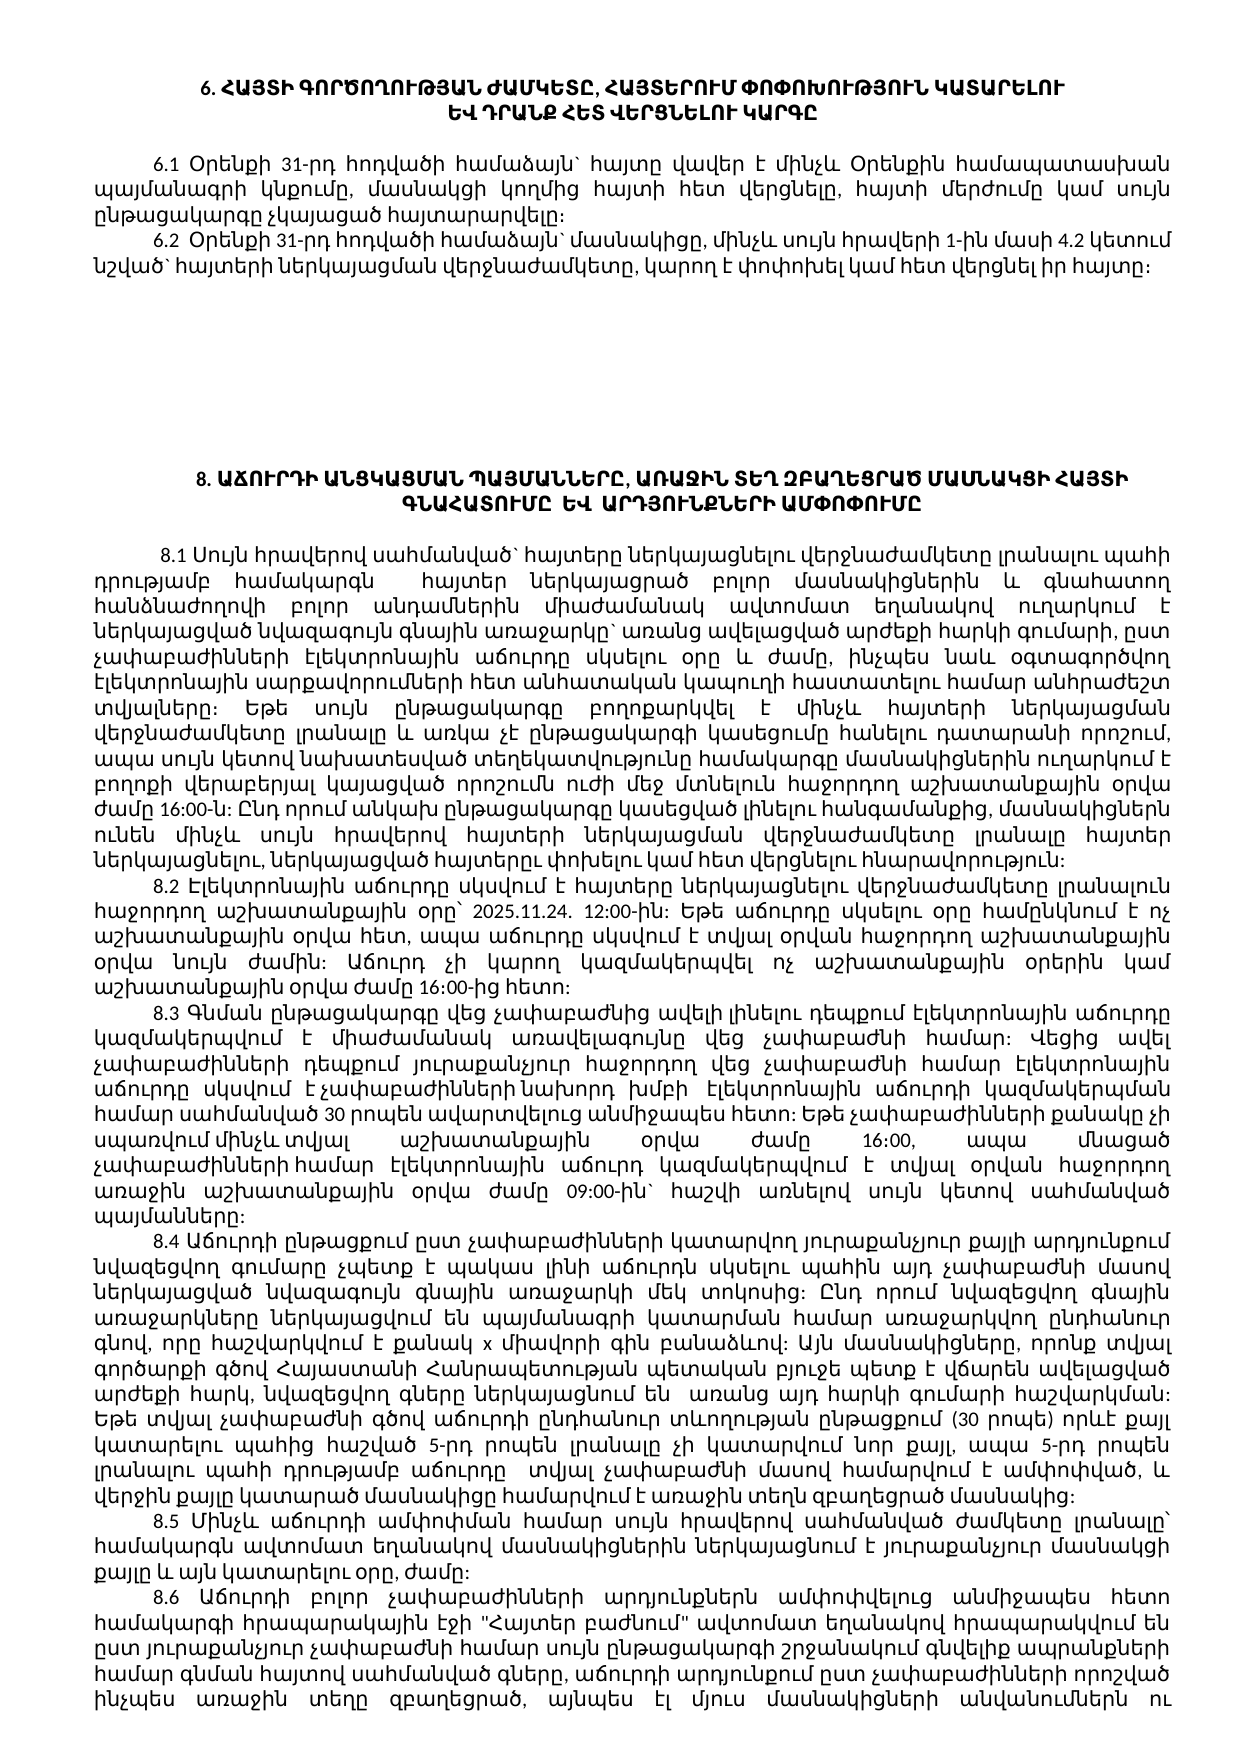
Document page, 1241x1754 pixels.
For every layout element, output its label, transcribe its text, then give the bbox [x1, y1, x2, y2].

text 8.2 Էլեկտրոնային աճուրդը սկսվում է հայտերը ներկայացնելու վերջնաժամկետը լրանալուն հաջորդող աշխատանքային օրը՝ 2025.11.24. 12:00 -ին: Եթե աճուրդը սկսելու օրը համընկնում է ոչ աշխատանքային օրվա հետ, ապա աճուրդը սկսվում է տվյալ օրվան հաջորդող աշխատանքային օրվա նույն ժամին: Աճուրդ չի կարող կազմակերպվել ոչ աշխատանքային օրերին կամ աշխատանքային օրվա ժամը 16։00-ից հետո: [94, 873, 1171, 1000]
text 8.1 Սույն հրավերով սահմանված` հայտերը ներկայացնելու վերջնաժամկետը լրանալու պահի դրությամբ համակարգն հայտեր ներկայացրած բոլոր մասնակիցներին և գնահատող հանձնաժողովի բոլոր անդամներին միաժամանակ ավտոմատ եղանակով ուղարկում է ներկայացված նվազագույն գնային առաջարկը` առանց ավելացված արժեքի հարկի գումարի, ըստ չափաբաժինների էլեկտրոնային աճուրդը սկսելու օրը և ժամը, ինչպես նաև օգտագործվող էլեկտրոնային սարքավորումների հետ անհատական կապուղի հաստատելու համար անհրաժեշտ տվյալները։ Եթե սույն ընթացակարգը բողոքարկվել է մինչև հայտերի ներկայացման վերջնաժամկետը լրանալը և առկա չէ ընթացակարգի կասեցումը հանելու դատարանի որոշում, ապա սույն կետով նախատեսված տեղեկատվությունը համակարգը մասնակիցներին ուղարկում է բողոքի վերաբերյալ կայացված որոշումն ուժի մեջ մտնելուն հաջորդող աշխատանքային օրվա ժամը 16:00-ն: Ընդ որում անկախ ընթացակարգը կասեցված լինելու հանգամանքից, մասնակիցներն ունեն մինչև սույն հրավերով հայտերի ներկայացման վերջնաժամկետը լրանալը հայտեր ներկայացնելու, ներկայացված հայտերըւ փոխելու կամ հետ վերցնելու հնարավորություն: [94, 542, 1171, 873]
text 8. ԱՃՈՒՐԴԻ ԱՆՑԿԱՑՄԱՆ ՊԱՅՄԱՆՆԵՐԸ, ԱՌԱՋԻՆ ՏԵՂ ԶԲԱՂԵՑՐԱԾ ՄԱՍՆԱԿՑԻ ՀԱՅՏԻ [94, 466, 1171, 492]
text 6.1 Օրենքի 31-րդ հոդվածի համաձայն` հայտը վավեր է մինչև Օրենքին համապատասխան պայմանագրի կնքումը, մասնակցի կողմից հայտի հետ վերցնելը, հայտի մերժումը կամ սույն ընթացակարգը չկայացած հայտարարվելը։ [94, 151, 1171, 227]
text 8.4 Աճուրդի ընթացքում ըստ չափաբաժինների կատարվող յուրաքանչյուր քայլի արդյունքում նվազեցվող գումարը չպետք է պակաս լինի աճուրդն սկսելու պահին այդ չափաբաժնի մասով ներկայացված նվազագույն գնային առաջարկի մեկ տոկոսից: Ընդ որում նվազեցվող գնային առաջարկները ներկայացվում են պայմանագրի կատարման համար առաջարկվող ընդհանուր գնով, որը հաշվարկվում է քանակ x միավորի գին բանաձևով: Այն մասնակիցները, որոնք տվյալ գործարքի գծով Հայաստանի Հանրապետության պետական բյուջե պետք է վճարեն ավելացված արժեքի հարկ, նվազեցվող գները ներկայացնում են առանց այդ հարկի գումարի հաշվարկման: Եթե տվյալ չափաբաժնի գծով աճուրդի ընդհանուր տևողության ընթացքում (30 րոպե) որևէ քայլ կատարելու պահից հաշված 5-րդ րոպեն լրանալը չի կատարվում նոր քայլ, ապա 5-րդ րոպեն լրանալու պահի դրությամբ աճուրդը տվյալ չափաբաժնի մասով համարվում է ամփոփված, և վերջին քայլը կատարած մասնակիցը համարվում է առաջին տեղն զբաղեցրած մասնակից: [94, 1229, 1171, 1508]
text ԵՎ ԴՐԱՆՔ ՀԵՏ ՎԵՐՑՆԵԼՈՒ ԿԱՐԳԸ [94, 100, 1171, 126]
text ԳՆԱՀԱՏՈՒՄԸ ԵՎ ԱՐԴՅՈՒՆՔՆԵՐԻ ԱՄՓՈՓՈՒՄԸ [94, 492, 1171, 517]
text 8.5 Մինչև աճուրդի ամփոփման համար սույն հրավերով սահմանված ժամկետը լրանալը՝ համակարգն ավտոմատ եղանակով մասնակիցներին ներկայացնում է յուրաքանչյուր մասնակցի քայլը և այն կատարելու օրը, ժամը: [94, 1508, 1171, 1584]
text 6.2 Օրենքի 31-րդ հոդվածի համաձայն` մասնակիցը, մինչև սույն հրավերի 1-ին մասի 4.2 կետում նշված` հայտերի ներկայացման վերջնաժամկետը, կարող է փոփոխել կամ հետ վերցնել իր հայտը։ [94, 227, 1171, 278]
text 8.3 Գնման ընթացակարգը վեց չափաբաժնից ավելի լինելու դեպքում էլեկտրոնային աճուրդը կազմակերպվում է միաժամանակ առավելագույնը վեց չափաբաժնի համար: Վեցից ավել չափաբաժինների դեպքում յուրաքանչյուր հաջորդող վեց չափաբաժնի համար էլեկտրոնային աճուրդը սկսվում է չափաբաժինների նախորդ խմբի էլեկտրոնային աճուրդի կազմակերպման համար սահմանված 30 րոպեն ավարտվելուց անմիջապես հետո: Եթե չափաբաժինների քանակը չի սպառվում մինչև տվյալ աշխատանքային օրվա ժամը 16։00, ապա մնացած չափաբաժինների համար էլեկտրոնային աճուրդ կազմակերպվում է տվյալ օրվան հաջորդող առաջին աշխատանքային օրվա ժամը 09:00-ին` հաշվի առնելով սույն կետով սահմանված պայմանները: [94, 1000, 1171, 1229]
text 6. ՀԱՅՏԻ ԳՈՐԾՈՂՈՒԹՅԱՆ ԺԱՄԿԵՏԸ, ՀԱՅՏԵՐՈՒՄ ՓՈՓՈԽՈՒԹՅՈՒՆ ԿԱՏԱՐԵԼՈՒ [94, 75, 1171, 100]
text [94, 1584, 1171, 1712]
